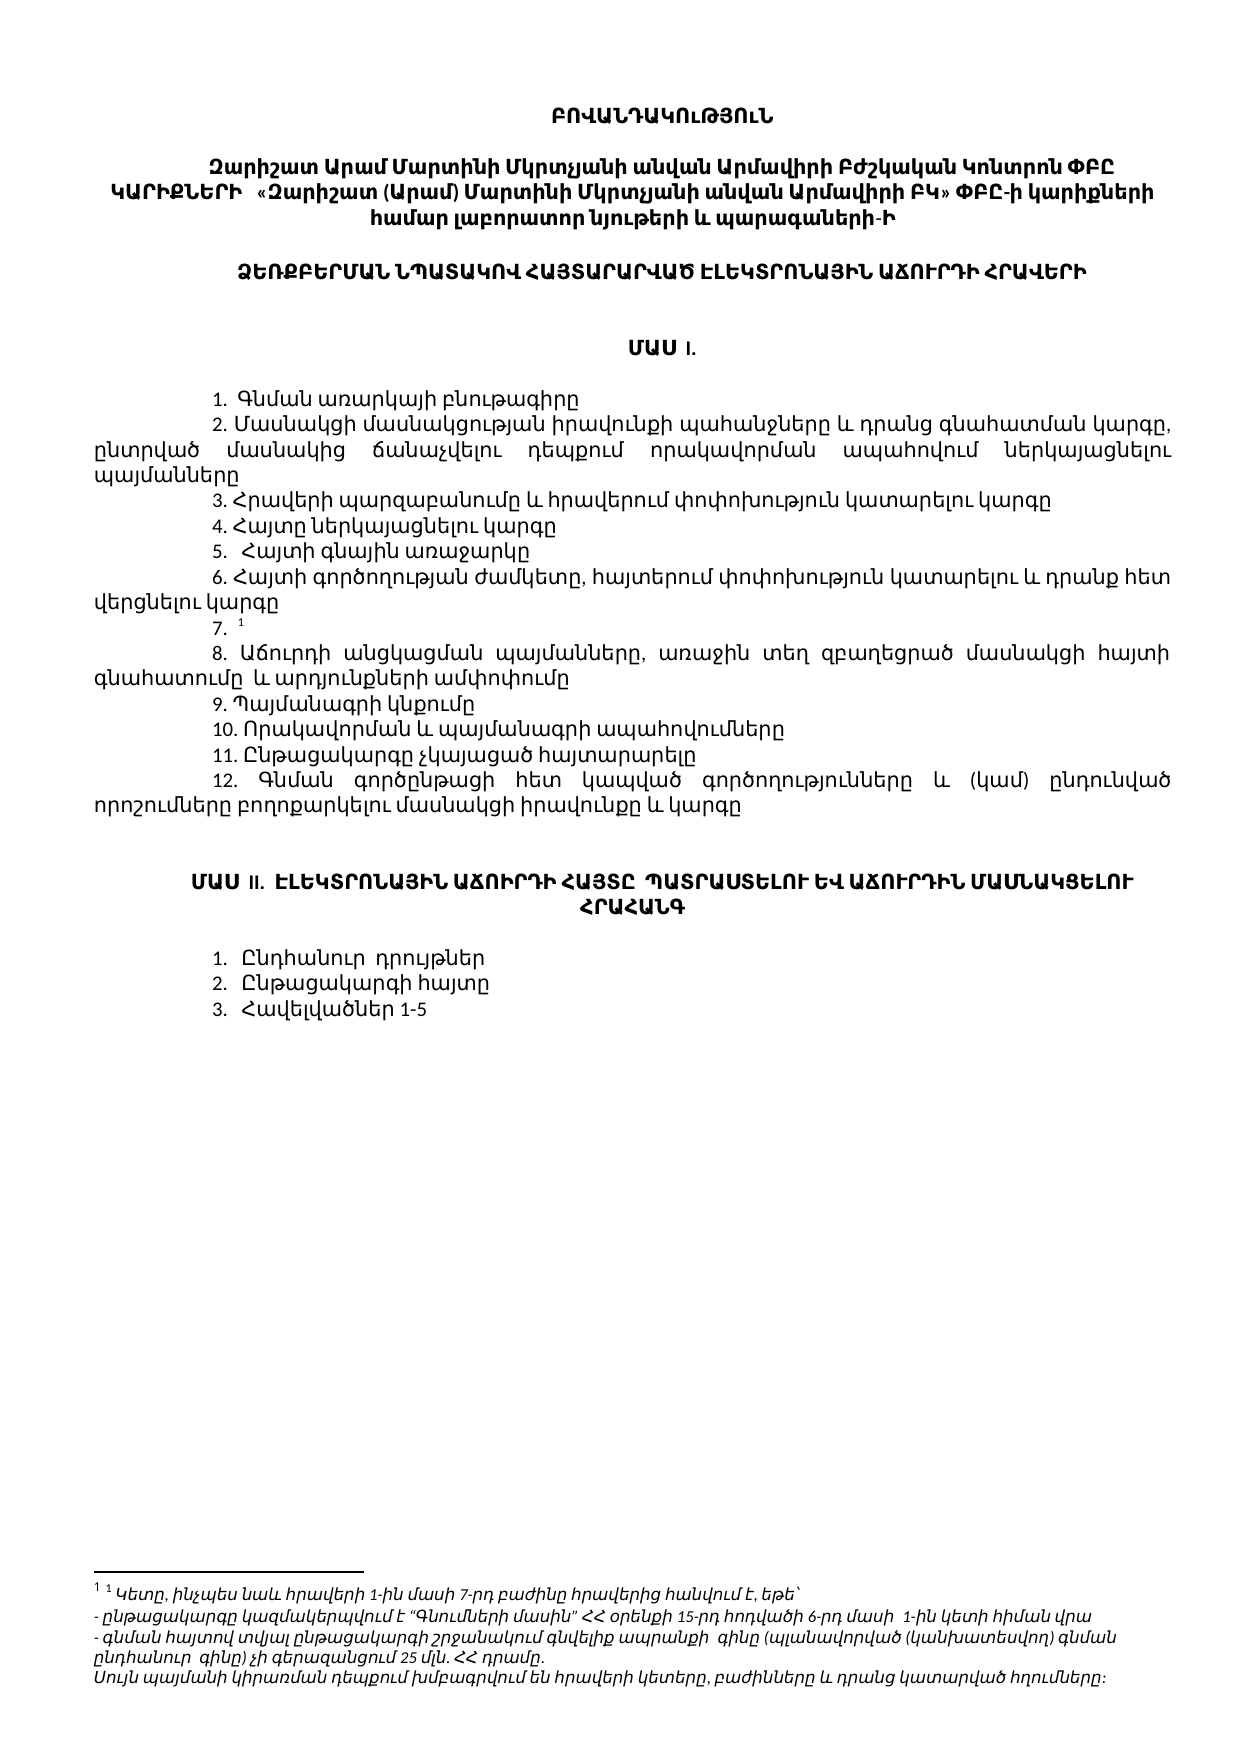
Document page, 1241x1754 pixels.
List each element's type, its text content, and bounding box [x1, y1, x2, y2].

text 1. Ընդհանուր դրույթներ [94, 945, 1171, 971]
text 8. Աճուրդի անցկացման պայմանները, առաջին տեղ զբաղեցրած մասնակցի հայտի գնահատումը և արդյունքների ամփոփումը [94, 640, 1171, 691]
text 7. 1 [94, 615, 1171, 640]
text 3. Հրավերի պարզաբանումը և հրավերում փոփոխություն կատարելու կարգը [94, 488, 1171, 513]
text 9. Պայմանագրի կնքումը [94, 691, 1171, 716]
text 4. Հայտը ներկայացնելու կարգը [94, 513, 1171, 538]
text 12. Գնման գործընթացի հետ կապված գործողությունները և (կամ) ընդունված որոշումները բողոքարկելու մասնակցի իրավունքը և կարգը [94, 767, 1171, 818]
text 2. Մասնակցի մասնակցության իրավունքի պահանջները և դրանց գնահատման կարգը, ընտրված մասնակից ճանաչվելու դեպքում որակավորման ապահովում ներկայացնելու պայմանները [94, 411, 1171, 488]
text 1. Գնման առարկայի բնութագիրը [94, 386, 1171, 411]
text 11. Ընթացակարգը չկայացած հայտարարելը [94, 742, 1171, 767]
text 10. Որակավորման և պայմանագրի ապահովումները [94, 716, 1171, 742]
text 2. Ընթացակարգի հայտը [94, 971, 1171, 996]
text 5. Հայտի գնային առաջարկը [94, 538, 1171, 564]
text Զարիշատ Արամ Մարտինի Մկրտչյանի անվան Արմավիրի Բժշկական Կոնտրոն ՓԲԸ ԿԱՐԻՔՆԵՐԻ «Զարիշատ (Արամ) Մարտինի Մկրտչյանի անվան Արմավիրի ԲԿ» ՓԲԸ-ի կարիքների համար լաբորատոր նյութերի և պարագաների-Ի [94, 154, 1171, 230]
text ՁԵՌՔԲԵՐՄԱՆ ՆՊԱՏԱԿՈՎ ՀԱՅՏԱՐԱՐՎԱԾ ԷԼԵԿՏՐՈՆԱՅԻՆ ԱՃՈՒՐԴԻ ՀՐԱՎԵՐԻ [94, 259, 1171, 284]
text ԲՈՎԱՆԴԱԿՈւԹՅՈւՆ [94, 103, 1171, 128]
text ՄԱՍ II. ԷԼԵԿՏՐՈՆԱՅԻՆ ԱՃՈԻՐԴԻ ՀԱՅՏԸ ՊԱՏՐԱՍՏԵԼՈՒ ԵՎ ԱՃՈՒՐԴԻՆ ՄԱՍՆԱԿՑԵԼՈՒ ՀՐԱՀԱՆԳ [94, 869, 1171, 920]
text ՄԱՍ I. [94, 335, 1171, 361]
text 6. Հայտի գործողության ժամկետը, հայտերում փոփոխություն կատարելու և դրանք հետ վերցնելու կարգը [94, 564, 1171, 615]
text 3. Հավելվածներ 1-5 [94, 996, 1171, 1021]
